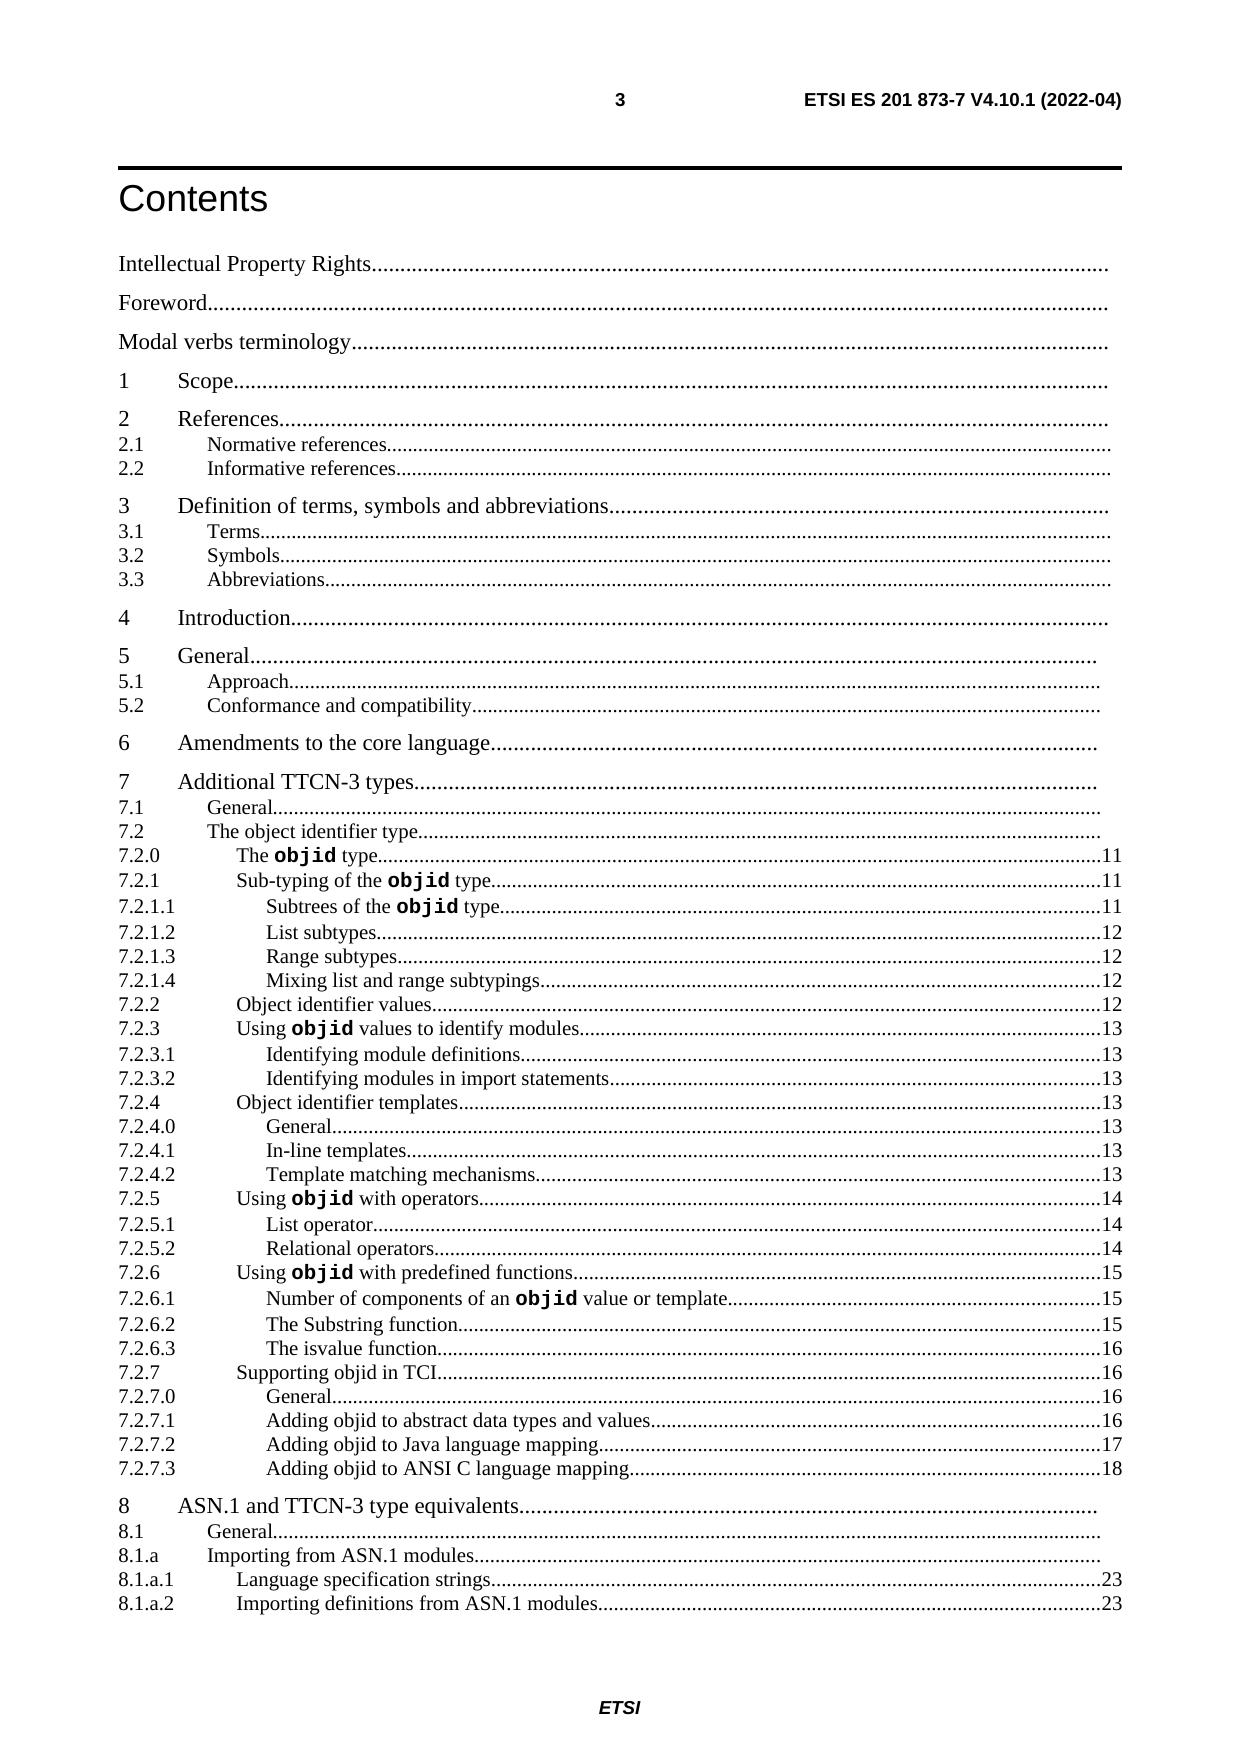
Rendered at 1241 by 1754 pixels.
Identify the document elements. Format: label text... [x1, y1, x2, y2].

text Contents [118, 170, 1122, 219]
text 7.2.5.1 List operator 14 [118, 1212, 1122, 1236]
text 8.1.a.1 Language specification strings 23 [118, 1567, 1122, 1591]
text 3.2 Symbols 9 [118, 543, 1078, 567]
text 7.2.1.4 Mixing list and range subtypings 12 [118, 968, 1122, 992]
text 7.2.4.1 In-line templates 13 [118, 1138, 1122, 1162]
text 2 References 6 [118, 406, 1078, 432]
text 7.2.7.0 General 16 [118, 1384, 1122, 1408]
text 3.3 Abbreviations 9 [118, 567, 1078, 591]
text 2.2 Informative references 7 [118, 456, 1078, 480]
text Foreword 5 [118, 289, 1078, 315]
text 8.1.a.2 Importing definitions from ASN.1 modules 23 [118, 1591, 1122, 1615]
text 4 Introduction 9 [118, 603, 1078, 630]
text 7 Additional TTCN-3 types 10 [118, 768, 1078, 794]
text 7.2.4.2 Template matching mechanisms 13 [118, 1162, 1122, 1186]
text Modal verbs terminology 5 [118, 328, 1078, 354]
text 7.2.6 Using objid with predefined functions 15 [118, 1260, 1122, 1286]
text 7.2 The object identifier type 11 [118, 819, 1078, 843]
text 3.1 Terms 8 [118, 519, 1078, 543]
text 7.2.5 Using objid with operators 14 [118, 1186, 1122, 1212]
text 7.2.5.2 Relational operators 14 [118, 1236, 1122, 1260]
text 7.2.1.2 List subtypes 12 [118, 920, 1122, 944]
text 7.2.0 The objid type 11 [118, 843, 1122, 868]
text 5.1 Approach 10 [118, 669, 1078, 693]
text 7.2.7.2 Adding objid to Java language mapping 17 [118, 1432, 1122, 1456]
text 6 Amendments to the core language 10 [118, 729, 1078, 756]
text 8 ASN.1 and TTCN-3 type equivalents 22 [118, 1492, 1078, 1519]
text 7.2.6.2 The Substring function 15 [118, 1312, 1122, 1336]
text 7.2.3.1 Identifying module definitions 13 [118, 1042, 1122, 1066]
text 7.2.4 Object identifier templates 13 [118, 1090, 1122, 1114]
text 7.2.6.1 Number of components of an objid value or template 15 [118, 1286, 1122, 1312]
text 7.2.4.0 General 13 [118, 1114, 1122, 1138]
text 7.2.7 Supporting objid in TCI 16 [118, 1360, 1122, 1384]
text 8.1.a Importing from ASN.1 modules 23 [118, 1543, 1078, 1567]
text 5.2 Conformance and compatibility 10 [118, 693, 1078, 717]
text 7.2.1.3 Range subtypes 12 [118, 944, 1122, 968]
text 7.1 General 10 [118, 794, 1078, 819]
text 3 Definition of terms, symbols and abbreviations 8 [118, 492, 1078, 519]
text 7.2.3 Using objid values to identify modules 13 [118, 1016, 1122, 1042]
text 7.2.7.1 Adding objid to abstract data types and values 16 [118, 1408, 1122, 1432]
text 5 General 10 [118, 642, 1078, 669]
text 7.2.6.3 The isvalue function 16 [118, 1336, 1122, 1360]
text 7.2.7.3 Adding objid to ANSI C language mapping 18 [118, 1456, 1122, 1480]
text 2.1 Normative references 6 [118, 432, 1078, 456]
text 8.1 General 22 [118, 1519, 1078, 1543]
text 7.2.1 Sub-typing of the objid type 11 [118, 868, 1122, 894]
text 1 Scope 6 [118, 367, 1078, 393]
text 7.2.3.2 Identifying modules in import statements 13 [118, 1066, 1122, 1090]
text Intellectual Property Rights 5 [118, 250, 1078, 276]
text 7.2.1.1 Subtrees of the objid type 11 [118, 894, 1122, 920]
text 7.2.2 Object identifier values 12 [118, 992, 1122, 1016]
